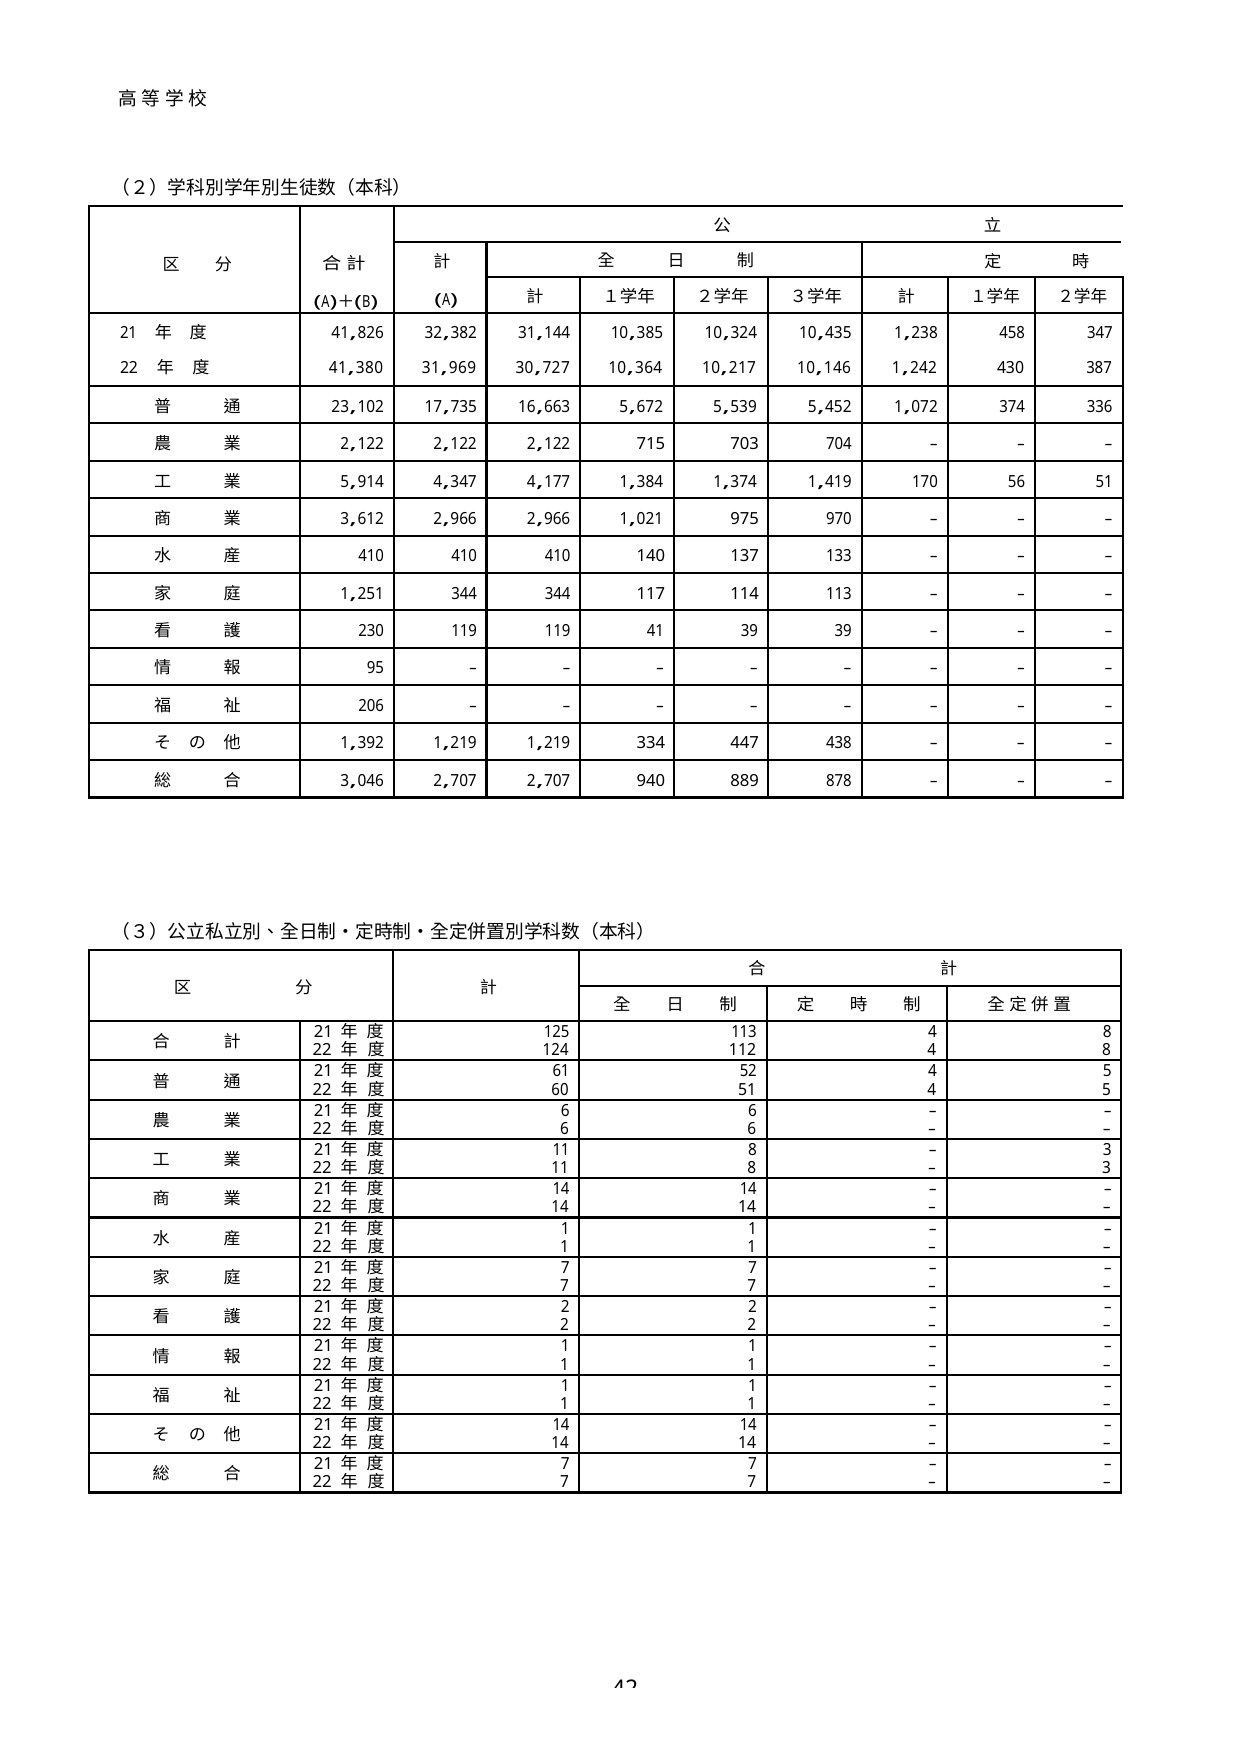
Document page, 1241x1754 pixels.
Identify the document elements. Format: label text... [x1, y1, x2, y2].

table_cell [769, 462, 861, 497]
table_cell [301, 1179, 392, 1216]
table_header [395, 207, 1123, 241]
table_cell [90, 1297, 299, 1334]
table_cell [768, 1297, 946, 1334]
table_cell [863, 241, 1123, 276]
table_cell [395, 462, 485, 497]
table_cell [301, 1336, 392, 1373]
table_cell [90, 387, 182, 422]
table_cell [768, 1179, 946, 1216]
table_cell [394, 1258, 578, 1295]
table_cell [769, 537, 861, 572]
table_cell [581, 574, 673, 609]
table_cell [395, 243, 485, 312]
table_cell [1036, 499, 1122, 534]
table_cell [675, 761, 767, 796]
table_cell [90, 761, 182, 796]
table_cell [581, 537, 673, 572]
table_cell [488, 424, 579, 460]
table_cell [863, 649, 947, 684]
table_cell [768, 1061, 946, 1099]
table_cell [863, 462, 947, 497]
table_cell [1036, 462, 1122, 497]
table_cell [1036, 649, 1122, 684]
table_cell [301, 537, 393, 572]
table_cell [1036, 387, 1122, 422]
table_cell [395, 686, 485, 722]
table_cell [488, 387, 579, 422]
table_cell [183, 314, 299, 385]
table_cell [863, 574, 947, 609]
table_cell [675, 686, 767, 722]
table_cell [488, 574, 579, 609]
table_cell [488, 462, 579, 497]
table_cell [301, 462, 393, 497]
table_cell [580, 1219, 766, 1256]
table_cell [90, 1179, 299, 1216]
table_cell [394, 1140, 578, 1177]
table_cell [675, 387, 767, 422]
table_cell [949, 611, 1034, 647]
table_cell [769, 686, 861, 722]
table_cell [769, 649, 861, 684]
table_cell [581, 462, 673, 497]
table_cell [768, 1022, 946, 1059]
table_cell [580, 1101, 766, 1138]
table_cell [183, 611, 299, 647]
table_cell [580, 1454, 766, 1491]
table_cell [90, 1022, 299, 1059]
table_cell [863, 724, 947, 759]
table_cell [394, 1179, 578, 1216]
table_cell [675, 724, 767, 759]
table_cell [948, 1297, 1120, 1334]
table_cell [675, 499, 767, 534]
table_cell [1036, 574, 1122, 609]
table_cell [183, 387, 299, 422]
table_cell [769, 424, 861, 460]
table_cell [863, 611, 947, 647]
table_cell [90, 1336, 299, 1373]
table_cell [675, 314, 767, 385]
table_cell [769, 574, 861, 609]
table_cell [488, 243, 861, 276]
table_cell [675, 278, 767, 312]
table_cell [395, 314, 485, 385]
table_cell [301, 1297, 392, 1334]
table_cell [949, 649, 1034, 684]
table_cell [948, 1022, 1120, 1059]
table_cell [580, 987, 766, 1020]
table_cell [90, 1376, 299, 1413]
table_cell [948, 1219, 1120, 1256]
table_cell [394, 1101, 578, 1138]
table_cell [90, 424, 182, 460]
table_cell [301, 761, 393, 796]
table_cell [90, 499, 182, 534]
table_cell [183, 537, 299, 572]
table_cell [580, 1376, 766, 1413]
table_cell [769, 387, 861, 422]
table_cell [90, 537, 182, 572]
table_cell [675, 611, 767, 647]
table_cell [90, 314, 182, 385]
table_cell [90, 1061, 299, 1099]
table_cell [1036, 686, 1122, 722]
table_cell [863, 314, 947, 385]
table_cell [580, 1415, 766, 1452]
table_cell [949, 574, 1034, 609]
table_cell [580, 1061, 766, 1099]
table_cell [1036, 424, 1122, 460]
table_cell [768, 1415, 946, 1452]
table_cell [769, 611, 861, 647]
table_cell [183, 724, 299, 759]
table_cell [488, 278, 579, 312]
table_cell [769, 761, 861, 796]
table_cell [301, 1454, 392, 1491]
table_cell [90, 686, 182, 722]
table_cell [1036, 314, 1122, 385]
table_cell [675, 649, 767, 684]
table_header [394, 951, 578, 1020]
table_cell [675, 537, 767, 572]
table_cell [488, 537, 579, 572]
text 高 等 学 校 [118, 86, 1240, 111]
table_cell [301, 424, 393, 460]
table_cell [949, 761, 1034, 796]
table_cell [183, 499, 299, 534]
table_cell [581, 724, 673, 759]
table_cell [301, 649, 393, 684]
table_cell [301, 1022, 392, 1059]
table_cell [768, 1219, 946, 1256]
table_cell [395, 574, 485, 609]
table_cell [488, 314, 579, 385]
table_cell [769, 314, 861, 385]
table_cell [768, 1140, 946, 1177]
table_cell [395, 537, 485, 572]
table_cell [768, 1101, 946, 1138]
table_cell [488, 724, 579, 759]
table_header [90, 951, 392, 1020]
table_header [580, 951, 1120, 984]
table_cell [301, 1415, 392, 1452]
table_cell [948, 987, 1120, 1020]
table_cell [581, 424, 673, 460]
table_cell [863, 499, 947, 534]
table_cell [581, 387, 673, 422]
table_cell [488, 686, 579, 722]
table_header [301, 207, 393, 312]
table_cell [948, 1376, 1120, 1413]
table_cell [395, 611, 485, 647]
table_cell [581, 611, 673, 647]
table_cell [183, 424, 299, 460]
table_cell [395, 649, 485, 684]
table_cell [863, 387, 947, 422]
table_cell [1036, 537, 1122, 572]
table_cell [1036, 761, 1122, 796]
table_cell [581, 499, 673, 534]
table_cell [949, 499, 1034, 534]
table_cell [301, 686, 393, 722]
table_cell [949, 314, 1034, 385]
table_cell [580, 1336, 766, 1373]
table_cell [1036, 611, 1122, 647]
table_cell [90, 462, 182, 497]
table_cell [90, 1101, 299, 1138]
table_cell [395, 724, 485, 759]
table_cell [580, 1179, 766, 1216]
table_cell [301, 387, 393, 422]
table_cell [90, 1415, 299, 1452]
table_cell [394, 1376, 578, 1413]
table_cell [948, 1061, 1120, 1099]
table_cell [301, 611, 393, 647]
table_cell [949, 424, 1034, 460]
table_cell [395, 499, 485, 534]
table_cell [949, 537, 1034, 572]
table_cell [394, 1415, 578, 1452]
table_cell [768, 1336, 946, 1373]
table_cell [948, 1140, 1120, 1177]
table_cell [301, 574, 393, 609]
text （２）学科別学年別生徒数（本科） [111, 174, 1240, 200]
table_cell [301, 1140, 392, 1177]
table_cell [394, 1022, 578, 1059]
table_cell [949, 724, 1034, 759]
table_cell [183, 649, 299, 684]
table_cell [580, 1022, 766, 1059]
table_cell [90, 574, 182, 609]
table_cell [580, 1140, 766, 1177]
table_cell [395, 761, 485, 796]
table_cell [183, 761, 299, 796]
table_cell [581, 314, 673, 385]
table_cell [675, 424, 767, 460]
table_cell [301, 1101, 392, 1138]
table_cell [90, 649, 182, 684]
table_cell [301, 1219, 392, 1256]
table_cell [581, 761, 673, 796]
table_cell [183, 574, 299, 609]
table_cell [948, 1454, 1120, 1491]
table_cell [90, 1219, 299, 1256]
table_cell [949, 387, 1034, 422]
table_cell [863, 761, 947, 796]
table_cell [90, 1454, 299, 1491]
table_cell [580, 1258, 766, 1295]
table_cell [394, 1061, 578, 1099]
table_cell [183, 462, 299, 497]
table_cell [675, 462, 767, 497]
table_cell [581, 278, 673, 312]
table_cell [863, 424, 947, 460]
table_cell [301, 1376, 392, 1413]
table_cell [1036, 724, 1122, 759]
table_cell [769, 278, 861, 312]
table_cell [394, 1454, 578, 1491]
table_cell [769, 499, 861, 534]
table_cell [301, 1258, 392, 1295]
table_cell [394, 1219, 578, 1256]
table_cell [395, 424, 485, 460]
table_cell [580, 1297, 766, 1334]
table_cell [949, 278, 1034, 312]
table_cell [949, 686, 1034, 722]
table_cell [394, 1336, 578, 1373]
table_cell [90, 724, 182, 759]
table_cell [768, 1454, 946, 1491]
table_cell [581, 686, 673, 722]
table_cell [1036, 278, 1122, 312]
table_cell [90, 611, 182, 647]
text （３）公立私立別、全日制・定時制・全定併置別学科数（本科） [111, 918, 1240, 943]
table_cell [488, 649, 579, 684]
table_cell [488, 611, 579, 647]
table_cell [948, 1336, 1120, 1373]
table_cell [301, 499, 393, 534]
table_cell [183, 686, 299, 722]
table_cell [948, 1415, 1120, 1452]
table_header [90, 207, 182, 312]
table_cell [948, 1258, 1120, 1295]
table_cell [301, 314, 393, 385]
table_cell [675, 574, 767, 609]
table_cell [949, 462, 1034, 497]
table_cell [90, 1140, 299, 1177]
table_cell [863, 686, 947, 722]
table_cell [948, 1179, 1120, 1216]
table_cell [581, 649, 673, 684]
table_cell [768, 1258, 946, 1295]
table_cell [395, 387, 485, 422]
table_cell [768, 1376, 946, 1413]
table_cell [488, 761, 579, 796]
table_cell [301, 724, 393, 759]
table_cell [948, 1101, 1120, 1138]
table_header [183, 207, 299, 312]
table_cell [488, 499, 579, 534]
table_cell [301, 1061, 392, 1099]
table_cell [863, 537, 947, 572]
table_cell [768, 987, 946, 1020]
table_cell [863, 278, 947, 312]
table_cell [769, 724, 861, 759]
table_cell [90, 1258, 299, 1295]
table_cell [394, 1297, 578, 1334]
